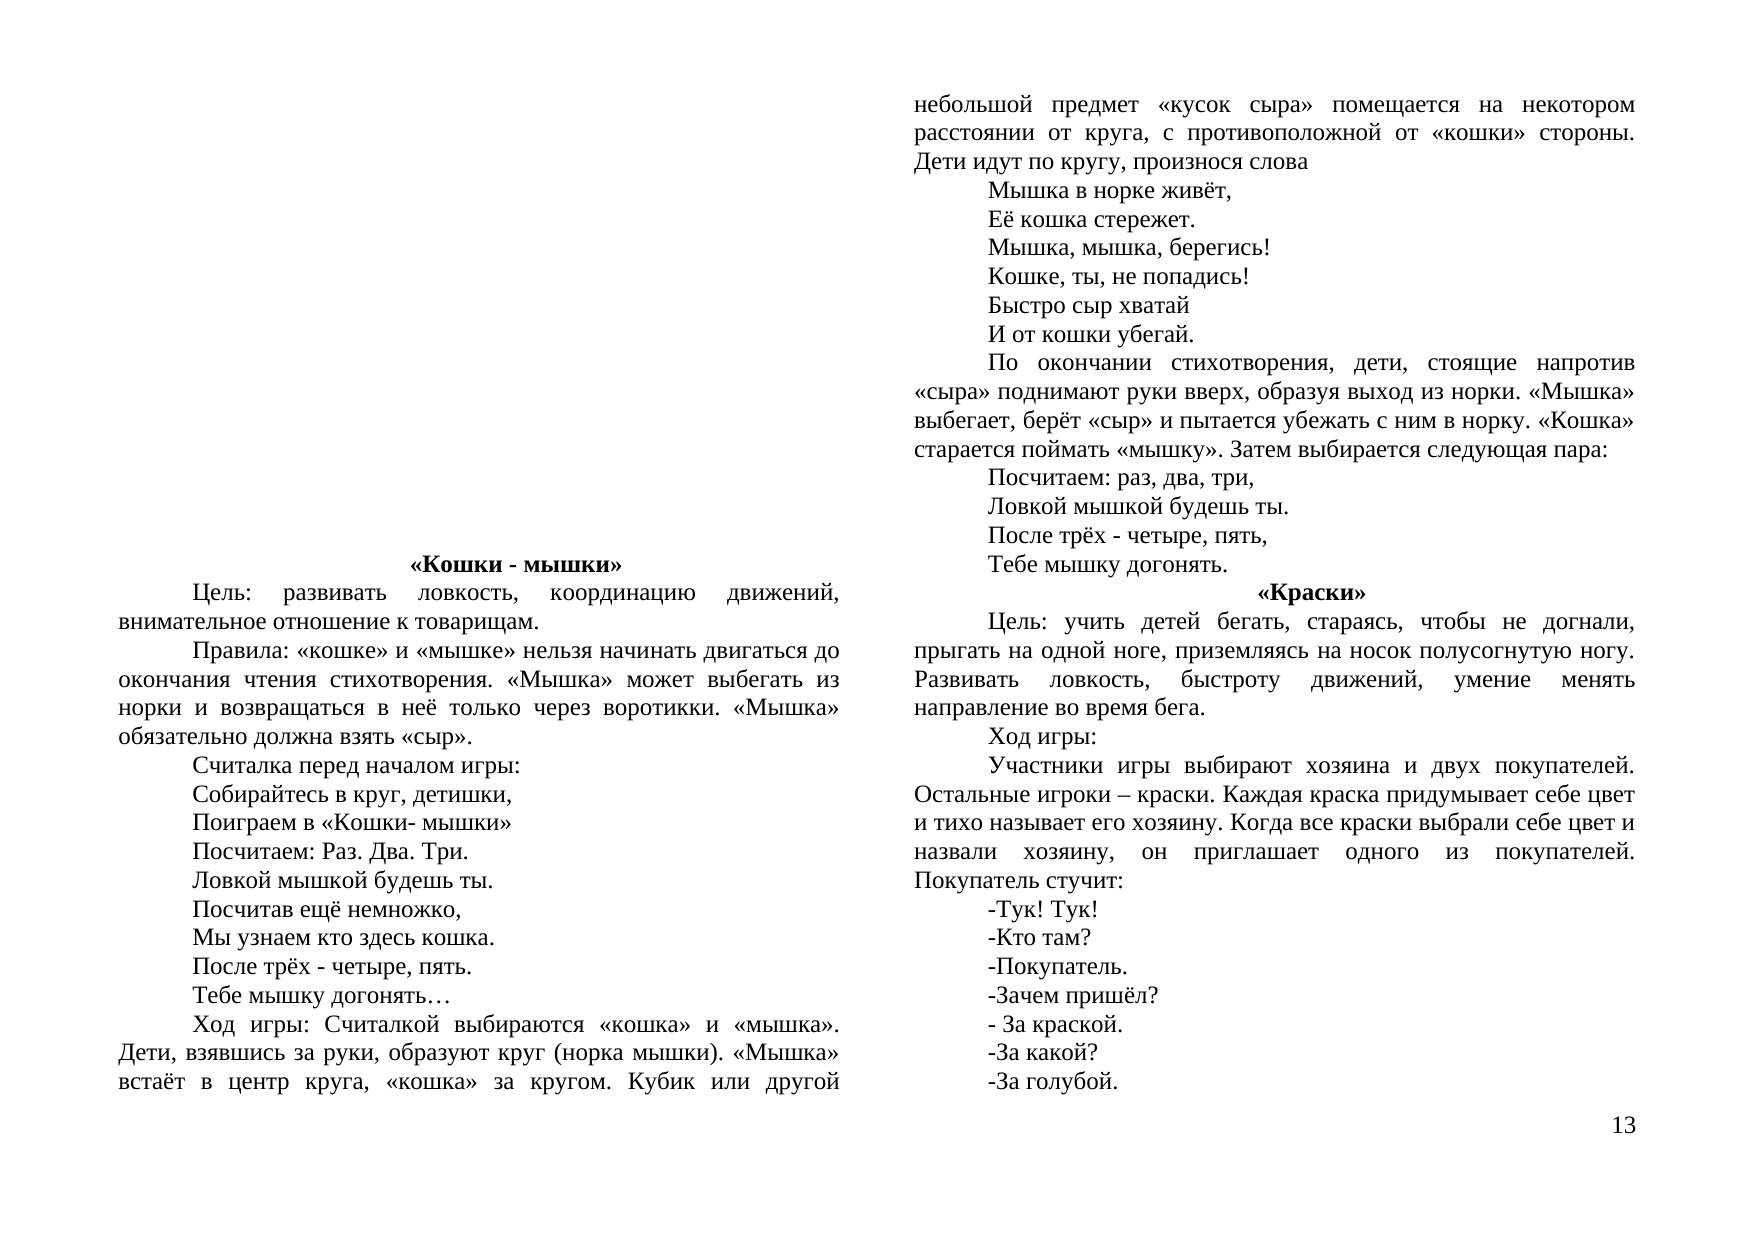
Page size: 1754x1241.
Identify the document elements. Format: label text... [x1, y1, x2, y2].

text Цель: развивать ловкость, координацию движений, внимательное отношение к товарищам. [118, 577, 840, 635]
text -Покупатель. [914, 951, 1636, 980]
text Ход игры: Считалкой выбираются «кошка» и «мышка». Дети, взявшись за руки, образуют круг (норка мышки). «Мышка» встаёт в центр круга, «кошка» за кругом. Кубик или другой небольшой предмет «кусок сыра» помещается на некотором расстоянии от круга, с противоположной от «кошки» стороны. Дети идут по кругу, произнося слова [118, 1009, 840, 1095]
text Поиграем в «Кошки- мышки» [118, 807, 840, 836]
text Кошке, ты, не попадись! [914, 261, 1636, 290]
text Участники игры выбирают хозяина и двух покупателей. Остальные игроки – краски. Каждая краска придумывает себе цвет и тихо называет его хозяину. Когда все краски выбрали себе цвет и назвали хозяину, он приглашает одного из покупателей. Покупатель стучит: [914, 750, 1636, 894]
text Правила: «кошке» и «мышке» нельзя начинать двигаться до окончания чтения стихотворения. «Мышка» может выбегать из норки и возвращаться в неё только через воротикки. «Мышка» обязательно должна взять «сыр». [118, 635, 840, 750]
text Ход игры: Считалкой выбираются «кошка» и «мышка». Дети, взявшись за руки, образуют круг (норка мышки). «Мышка» встаёт в центр круга, «кошка» за кругом. Кубик или другой небольшой предмет «кусок сыра» помещается на некотором расстоянии от круга, с противоположной от «кошки» стороны. Дети идут по кругу, произнося слова [914, 89, 1636, 175]
text -За какой? [914, 1037, 1636, 1066]
text Собирайтесь в круг, детишки, [118, 779, 840, 807]
text По окончании стихотворения, дети, стоящие напротив «сыра» поднимают руки вверх, образуя выход из норки. «Мышка» выбегает, берёт «сыр» и пытается убежать с ним в норку. «Кошка» старается поймать «мышку». Затем выбирается следующая пара: [914, 347, 1636, 462]
text «Кошки - мышки» [118, 549, 840, 577]
text Посчитаем: Раз. Два. Три. [118, 836, 840, 865]
text Цель: учить детей бегать, стараясь, чтобы не догнали, прыгать на одной ноге, приземляясь на носок полусогнутую ногу. Развивать ловкость, быстроту движений, умение менять направление во время бега. [914, 606, 1636, 721]
text Её кошка стережет. [914, 204, 1636, 232]
text После трёх - четыре, пять, [914, 520, 1636, 549]
text Мы узнаем кто здесь кошка. [118, 922, 840, 951]
text -Кто там? [914, 922, 1636, 951]
text -Зачем пришёл? [914, 980, 1636, 1009]
text Ход игры: [914, 721, 1636, 750]
text - За краской. [914, 1009, 1636, 1037]
text Посчитаем: раз, два, три, [914, 462, 1636, 491]
text Ловкой мышкой будешь ты. [914, 491, 1636, 520]
text «Краски» [914, 577, 1636, 606]
text Ловкой мышкой будешь ты. [118, 865, 840, 894]
text Быстро сыр хватай [914, 290, 1636, 319]
text После трёх - четыре, пять. [118, 951, 840, 980]
text И от кошки убегай. [914, 319, 1636, 347]
text Тебе мышку догонять… [118, 980, 840, 1009]
text -Тук! Тук! [914, 894, 1636, 922]
text Мышка, мышка, берегись! [914, 232, 1636, 261]
text Мышка в норке живёт, [914, 175, 1636, 204]
text Посчитав ещё немножко, [118, 894, 840, 922]
text Тебе мышку догонять. [914, 549, 1636, 577]
text Считалка перед началом игры: [118, 750, 840, 779]
text -За голубой. [914, 1066, 1636, 1095]
